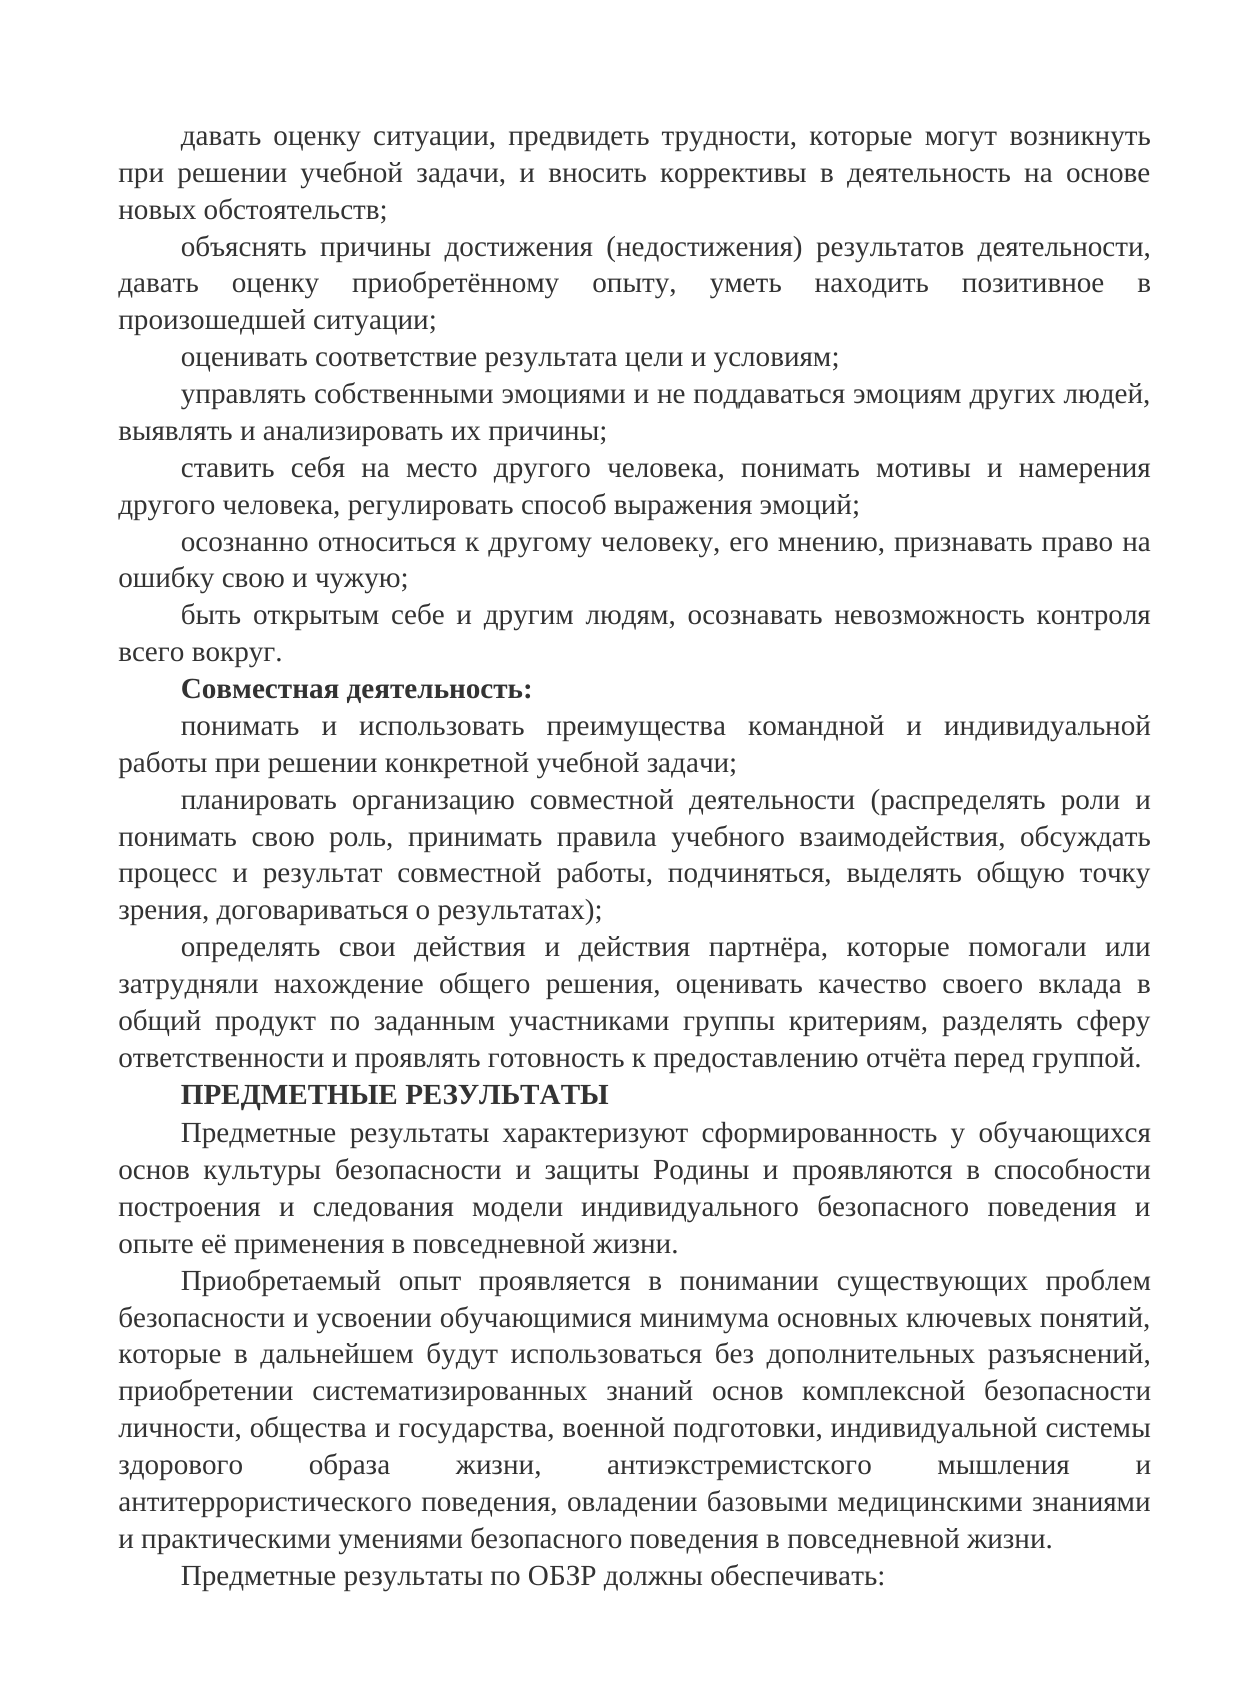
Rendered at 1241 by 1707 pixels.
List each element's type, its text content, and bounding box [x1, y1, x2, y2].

text Приобретаемый опыт проявляется в понимании существующих проблем безопасности и усвоении обучающимися минимума основных ключевых понятий, которые в дальнейшем будут использоваться без дополнительных разъяснений, приобретении систематизированных знаний основ комплексной безопасности личности, общества и государства, военной подготовки, индивидуальной системы здорового образа жизни, антиэкстремистского мышления и антитеррористического поведения, овладении базовыми медицинскими знаниями и практическими умениями безопасного поведения в повседневной жизни. [118, 1263, 1152, 1554]
text планировать организацию совместной деятельности (распределять роли и понимать свою роль, принимать правила учебного взаимодействия, обсуждать процесс и результат совместной работы, подчиняться, выделять общую точку зрения, договариваться о результатах); [118, 782, 1152, 926]
text объяснять причины достижения (недостижения) результатов деятельности, давать оценку приобретённому опыту, уметь находить позитивное в произошедшей ситуации; [118, 229, 1152, 336]
text осознанно относиться к другому человеку, его мнению, признавать право на ошибку свою и чужую; [118, 524, 1152, 594]
text управлять собственными эмоциями и не поддаваться эмоциям других людей, выявлять и анализировать их причины; [118, 376, 1152, 447]
text Совместная деятельность: [118, 671, 1152, 705]
text Предметные результаты по ОБЗР должны обеспечивать: [118, 1558, 1152, 1591]
text давать оценку ситуации, предвидеть трудности, которые могут возникнуть при решении учебной задачи, и вносить коррективы в деятельность на основе новых обстоятельств; [118, 118, 1152, 225]
text быть открытым себе и другим людям, осознавать невозможность контроля всего вокруг. [118, 597, 1152, 668]
text оценивать соответствие результата цели и условиям; [118, 339, 1152, 373]
text понимать и использовать преимущества командной и индивидуальной работы при решении конкретной учебной задачи; [118, 708, 1152, 778]
text ПРЕДМЕТНЫЕ РЕЗУЛЬТАТЫ [118, 1077, 1152, 1110]
text определять свои действия и действия партнёра, которые помогали или затрудняли нахождение общего решения, оценивать качество своего вклада в общий продукт по заданным участниками группы критериям, разделять сферу ответственности и проявлять готовность к предоставлению отчёта перед группой. [118, 929, 1152, 1073]
text Предметные результаты характеризуют сформированность у обучающихся основ культуры безопасности и защиты Родины и проявляются в способности построения и следования модели индивидуального безопасного поведения и опыте её применения в повседневной жизни. [118, 1115, 1152, 1259]
text ставить себя на место другого человека, понимать мотивы и намерения другого человека, регулировать способ выражения эмоций; [118, 450, 1152, 520]
